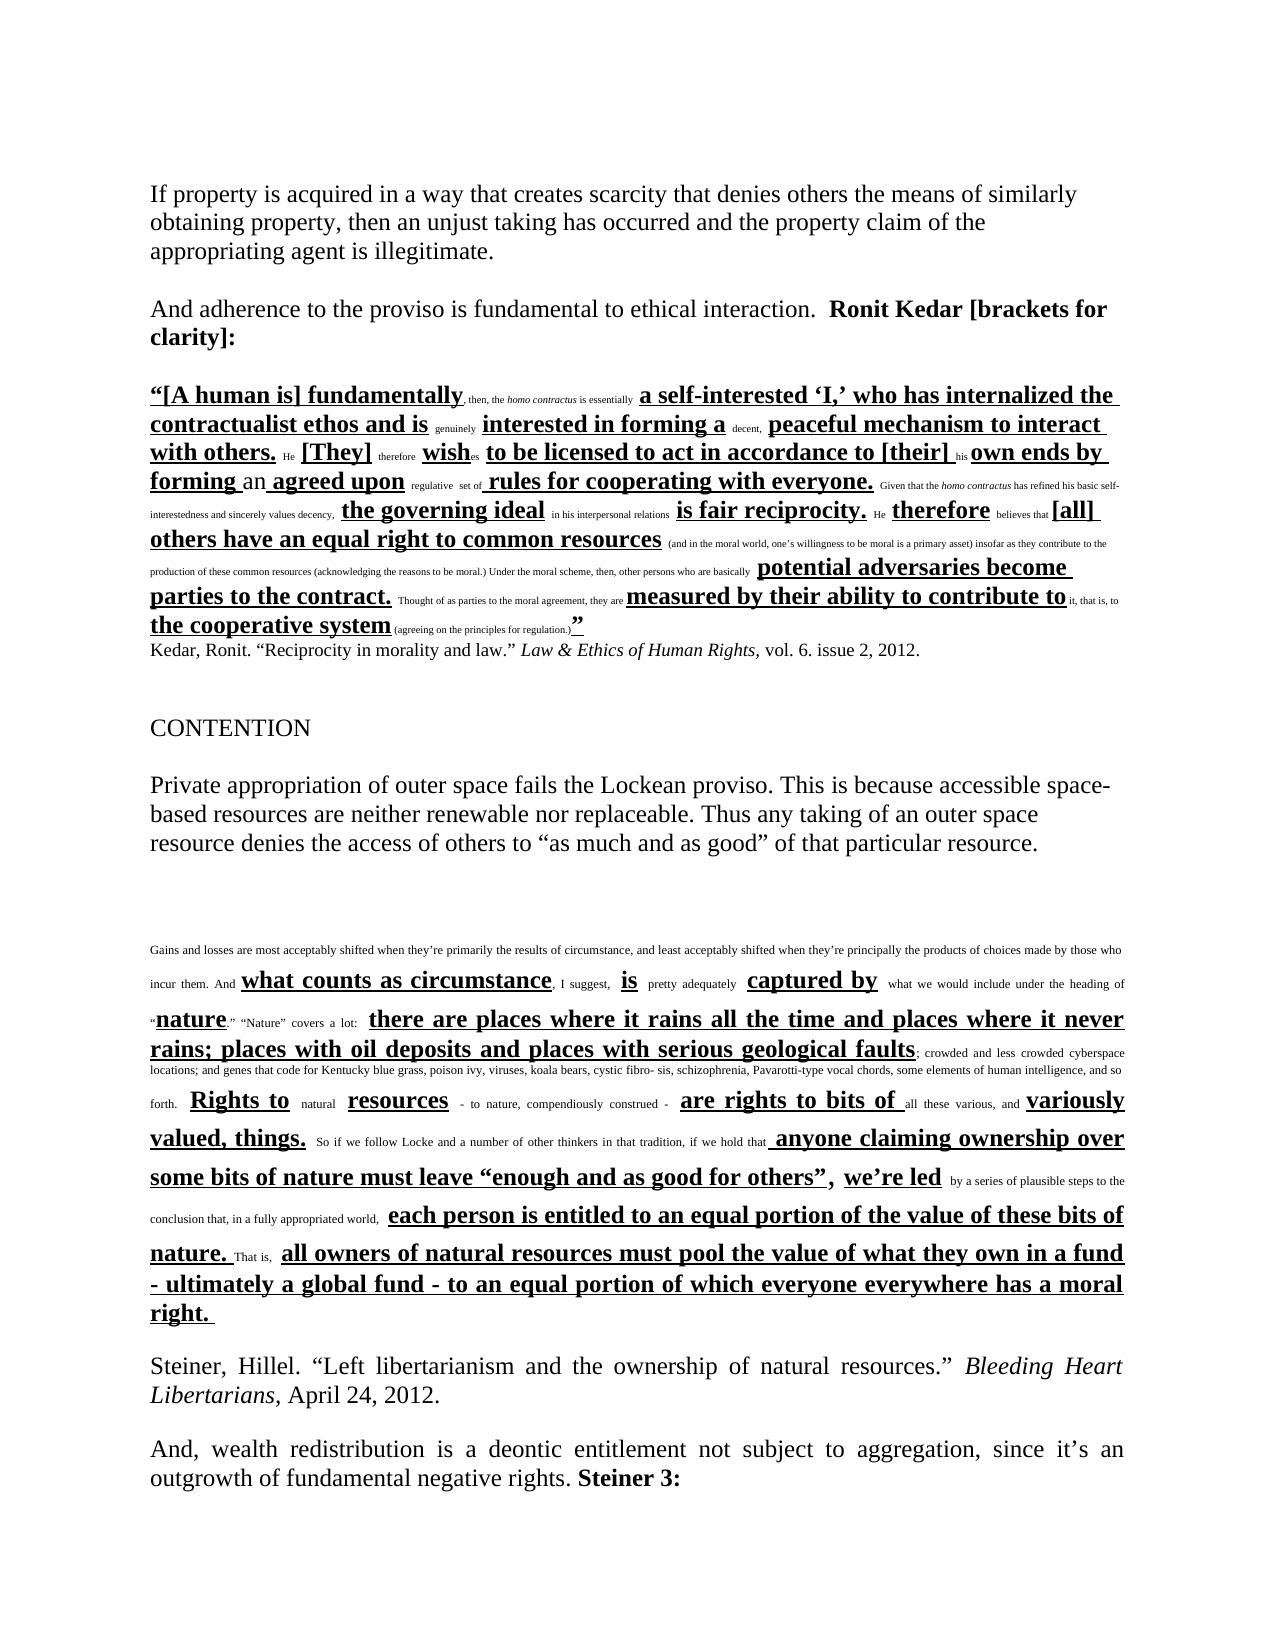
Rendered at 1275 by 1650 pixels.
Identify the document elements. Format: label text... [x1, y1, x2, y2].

text CONTENTION [150, 713, 1125, 742]
text Steiner, Hillel. “Left libertarianism and the ownership of natural resources.” Bleeding Heart Libertarians, April 24, 2012. [150, 1351, 1125, 1409]
text Gains and losses are most acceptably shifted when they’re primarily the results of circumstance, and least acceptably shifted when they’re principally the products of choices made by those who incur them. And what counts as circumstance, I suggest, is pretty adequately captured by what we would include under the heading of “nature.” “Nature” covers a lot: there are places where it rains all the time and places where it never rains; places with oil deposits and places with serious geological faults; crowded and less crowded cyberspace locations; and genes that code for Kentucky blue grass, poison ivy, viruses, koala bears, cystic fibro- sis, schizophrenia, Pavarotti-type vocal chords, some elements of human intelligence, and so forth. Rights to natural resources - to nature, compendiously construed - are rights to bits of all these various, and variously valued, things. So if we follow Locke and a number of other thinkers in that tradition, if we hold that anyone claiming ownership over some bits of nature must leave “enough and as good for others”, we’re led by a series of plausible steps to the conclusion that, in a fully appropriated world, each person is entitled to an equal portion of the value of these bits of nature. That is, all owners of natural resources must pool the value of what they own in a fund - ultimately a global fund - to an equal portion of which everyone everywhere has a moral right. [150, 943, 1125, 1326]
text “[A human is] fundamentally, then, the homo contractus is essentially a self-interested ‘I,’ who has internalized the contractualist ethos and is genuinely interested in forming a decent, peaceful mechanism to interact with others. He [They] therefore wishes to be licensed to act in accordance to [their] his own ends by forming an agreed upon regulative set of rules for cooperating with everyone. Given that the homo contractus has refined his basic self-interestedness and sincerely values decency, the governing ideal in his interpersonal relations is fair reciprocity. He therefore believes that [all] others have an equal right to common resources (and in the moral world, one’s willingness to be moral is a primary asset) insofar as they contribute to the production of these common resources (acknowledging the reasons to be moral.) Under the moral scheme, then, other persons who are basically potential adversaries become parties to the contract. Thought of as parties to the moral agreement, they are measured by their ability to contribute to it, that is, to the cooperative system (agreeing on the principles for regulation.)” [150, 380, 1125, 639]
text And adherence to the proviso is fundamental to ethical interaction. Ronit Kedar [brackets for clarity]: [150, 294, 1125, 351]
text And, wealth redistribution is a deontic entitlement not subject to aggregation, since it’s an outgrowth of fundamental negative rights. Steiner 3: [150, 1434, 1125, 1491]
text If property is acquired in a way that creates scarcity that denies others the means of similarly obtaining property, then an unjust taking has occurred and the property claim of the appropriating agent is illegitimate. [150, 179, 1125, 265]
text Private appropriation of outer space fails the Lockean proviso. This is because accessible space-based resources are neither renewable nor replaceable. Thus any taking of an outer space resource denies the access of others to “as much and as good” of that particular resource. [150, 771, 1125, 857]
text Kedar, Ronit. “Reciprocity in morality and law.” Law & Ethics of Human Rights, vol. 6. issue 2, 2012. [150, 639, 1125, 660]
